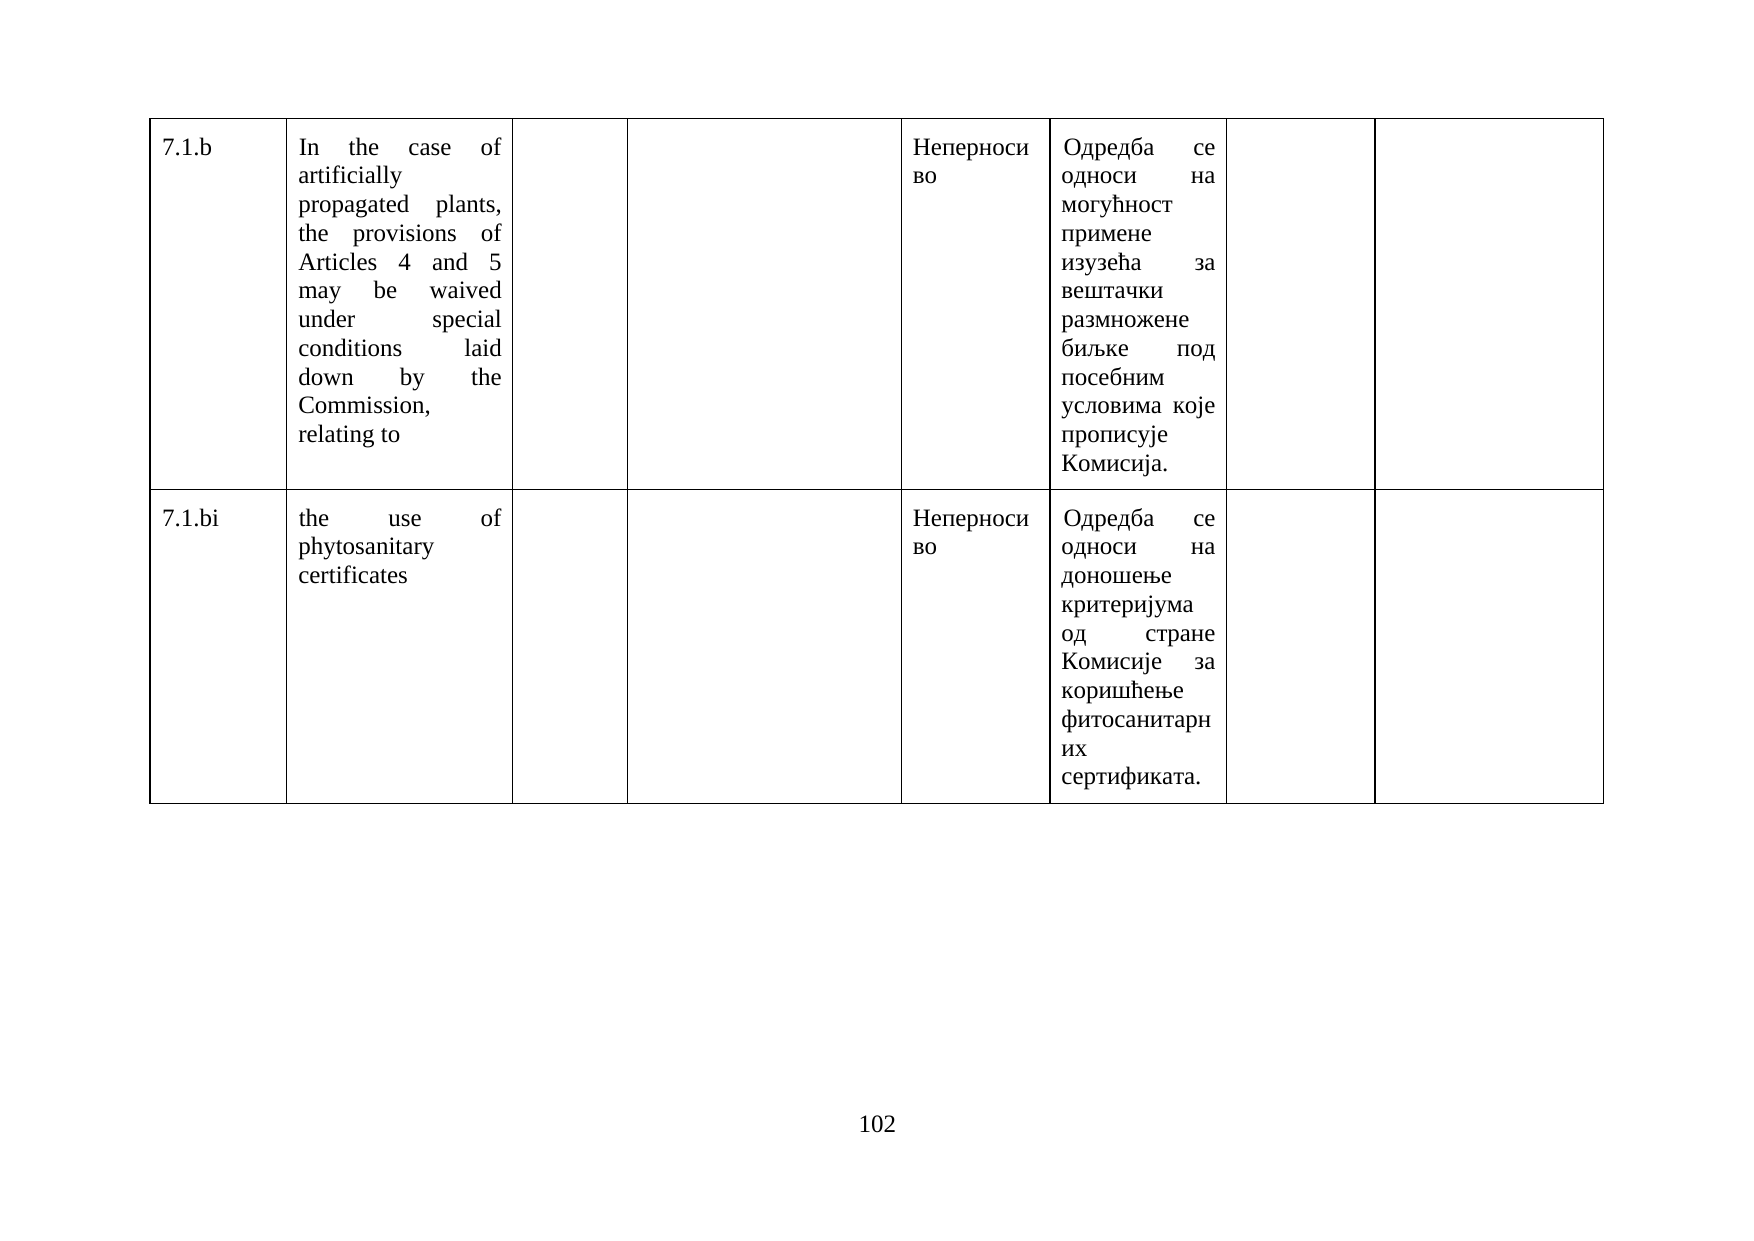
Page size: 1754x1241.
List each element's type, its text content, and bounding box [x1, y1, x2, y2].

table_cell [513, 119, 627, 489]
table_cell the use of phytosanitary certificates [287, 490, 512, 803]
table_cell [628, 490, 901, 803]
table_cell [628, 119, 901, 489]
table_cell 7.1.b [151, 119, 286, 489]
table_cell 7.1.bi [151, 490, 286, 803]
table_cell Неперносиво [902, 490, 1049, 803]
table_cell Одредба се односи на доношење критеријума од стране Комисије за коришћење фитосанитарних сертификата. [1051, 490, 1226, 803]
table_cell [1376, 490, 1603, 803]
table_cell Одредба се односи на могућност примене изузећа за вештачки размножене биљке под посебним условима које прописује Комисија. [1051, 119, 1226, 489]
table_cell [1227, 119, 1374, 489]
table_cell In the case of artificially propagated plants, the provisions of Articles 4 and 5 may be waived under special conditions laid down by the Commission, relating to [287, 119, 512, 489]
table_cell [513, 490, 627, 803]
table_cell [1227, 490, 1374, 803]
table_cell [1376, 119, 1603, 489]
table_cell Неперносиво [902, 119, 1049, 489]
